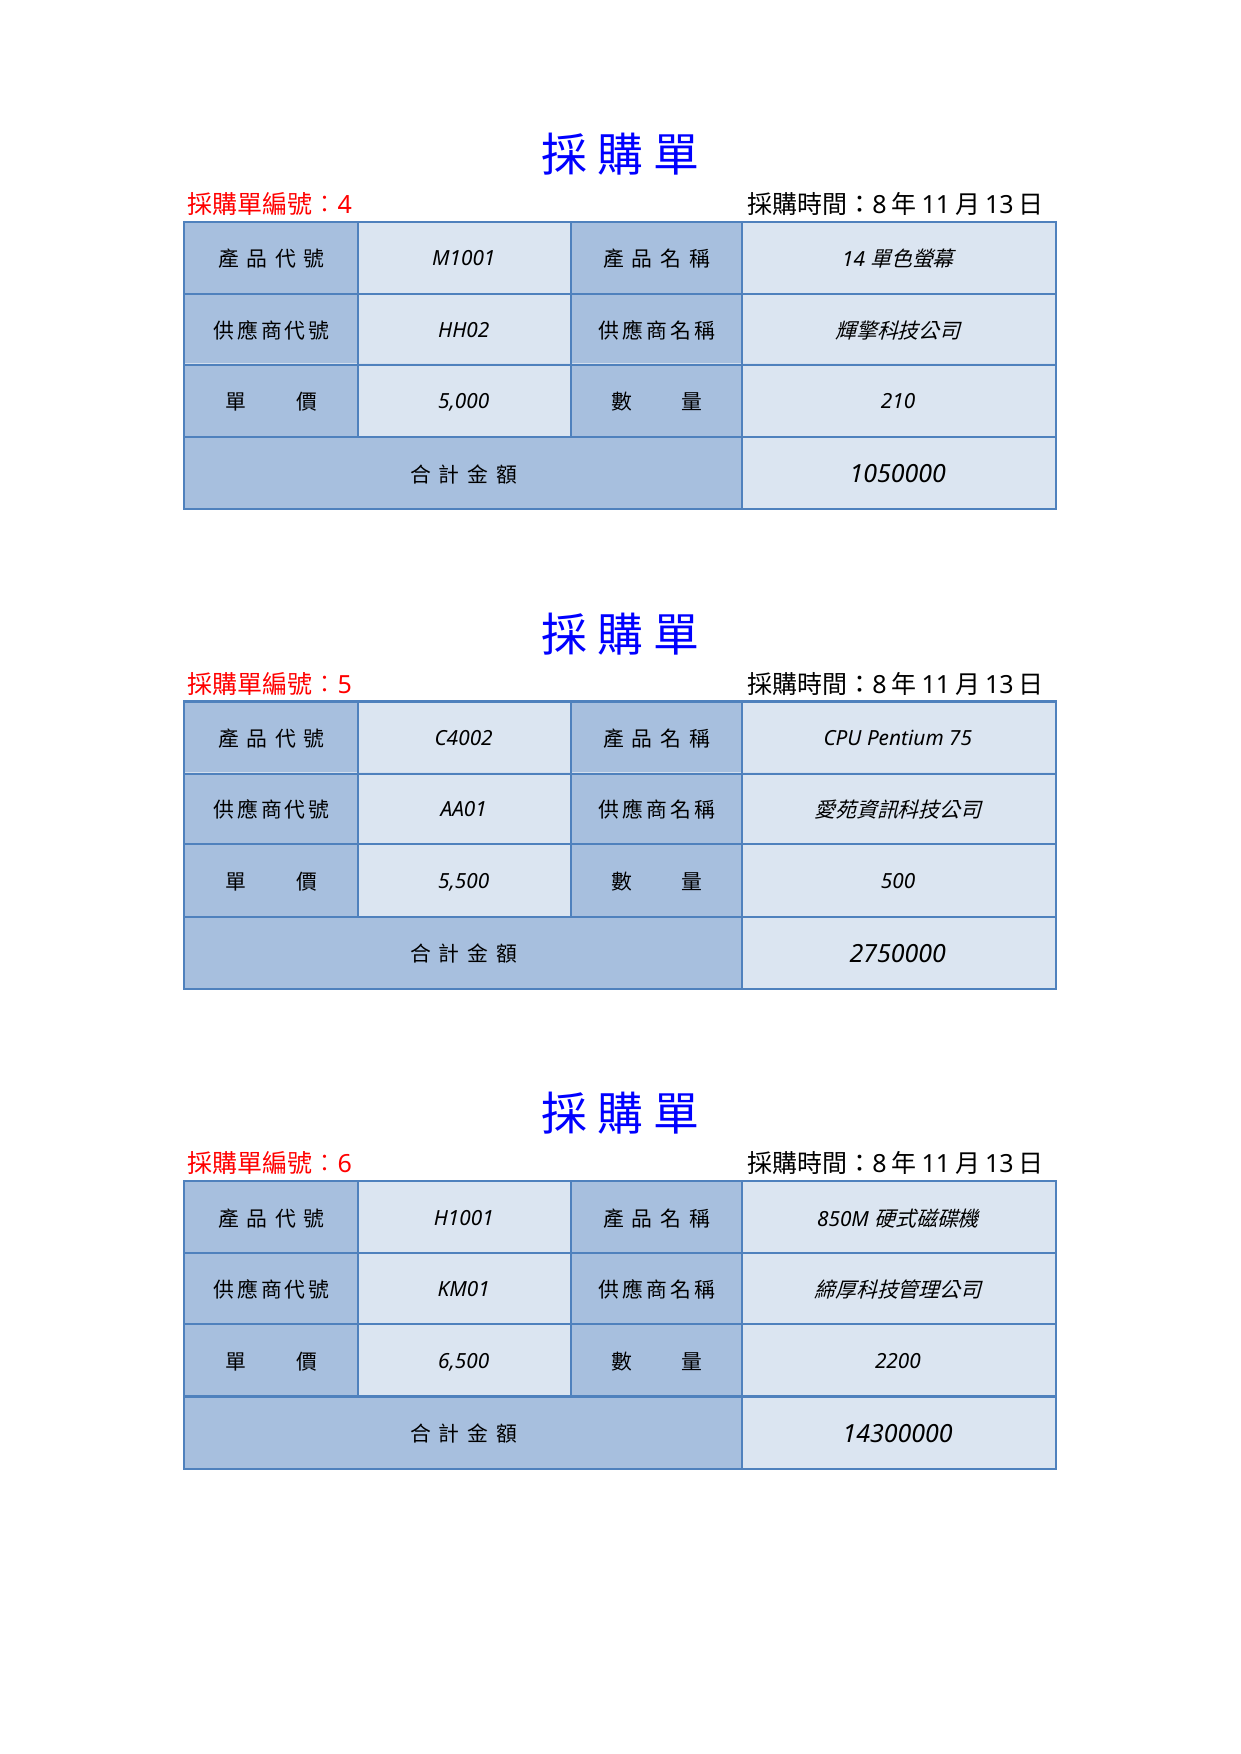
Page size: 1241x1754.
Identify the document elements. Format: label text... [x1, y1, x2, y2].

table_cell 5,500 [359, 845, 570, 916]
table_cell 500 [743, 845, 1055, 916]
table_header 產品名稱 [572, 223, 741, 293]
text 採購單編號︰4 採購時間：109年11月6日 [187, 184, 1053, 221]
text 採 購 單 [187, 1077, 1053, 1144]
table_header M1001 [359, 223, 570, 293]
table_cell 輝擎科技公司 [743, 295, 1055, 363]
table_cell 供應商名稱 [572, 775, 741, 843]
text 採 購 單 [187, 118, 1053, 184]
table_header CPU Pentium 75 [743, 703, 1055, 772]
table_header 產品名稱 [572, 703, 741, 772]
table_cell 2,750,000 [743, 918, 1055, 988]
table_cell KM01 [359, 1254, 570, 1323]
table_cell 數量 [572, 1325, 741, 1395]
table_header 產品名稱 [572, 1182, 741, 1252]
table_cell 締厚科技管理公司 [743, 1254, 1055, 1323]
table_header C4002 [359, 703, 570, 772]
table_cell 210 [743, 366, 1055, 436]
table_cell 供應商代號 [185, 1254, 357, 1323]
table_cell HH02 [359, 295, 570, 363]
table_cell 合計金額 [185, 918, 741, 988]
table_cell 14,300,000 [743, 1398, 1055, 1468]
table_cell 單價 [185, 1325, 357, 1395]
table_header 產品代號 [185, 223, 357, 293]
table_header 產品代號 [185, 703, 357, 772]
table_cell 2200 [743, 1325, 1055, 1395]
table_cell 供應商代號 [185, 295, 357, 363]
table_cell 1,050,000 [743, 438, 1055, 508]
table_cell 愛苑資訊科技公司 [743, 775, 1055, 843]
table_cell 5,000 [359, 366, 570, 436]
text 採 購 單 [187, 598, 1053, 664]
table_cell 數量 [572, 845, 741, 916]
table_cell 單價 [185, 845, 357, 916]
table_cell 供應商代號 [185, 775, 357, 843]
table_cell 合計金額 [185, 438, 741, 508]
table_cell 單價 [185, 366, 357, 436]
table_header 14 單色螢幕 [743, 223, 1055, 293]
table_cell 6,500 [359, 1325, 570, 1395]
table_header H1001 [359, 1182, 570, 1252]
table_header 產品代號 [185, 1182, 357, 1252]
table_cell 合計金額 [185, 1398, 741, 1468]
table_cell AA01 [359, 775, 570, 843]
text 採購單編號︰5 採購時間：109年11月6日 [187, 664, 1053, 700]
table_cell 供應商名稱 [572, 1254, 741, 1323]
text 採購單編號︰6 採購時間：109年11月6日 [187, 1144, 1053, 1180]
table_cell 供應商名稱 [572, 295, 741, 363]
table_cell 數量 [572, 366, 741, 436]
table_header 850M 硬式磁碟機 [743, 1182, 1055, 1252]
